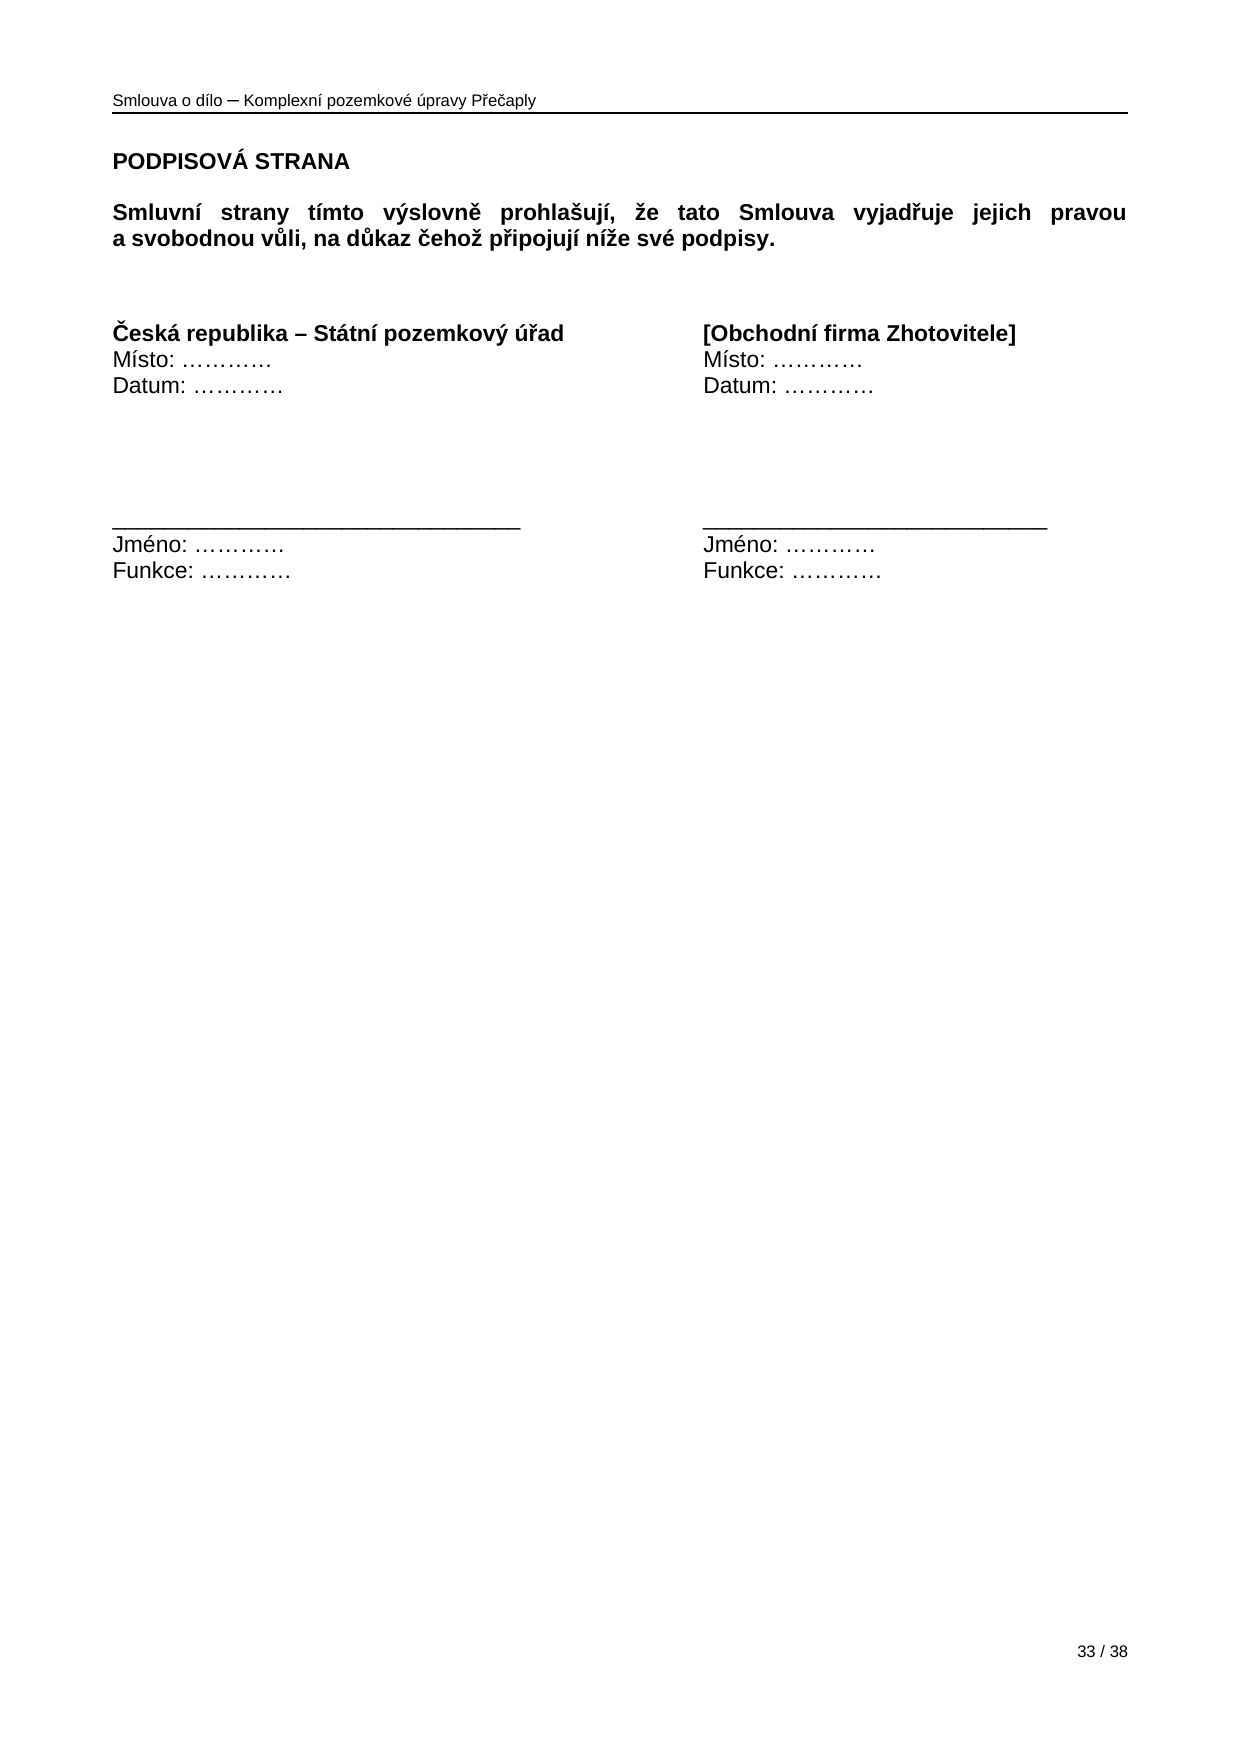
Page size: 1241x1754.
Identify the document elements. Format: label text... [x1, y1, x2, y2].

text ________________________________ ___________________________ [112, 504, 1128, 531]
text Funkce: ………… Funkce: ………… [112, 557, 1128, 583]
text PODPISOVÁ STRANA [112, 148, 1128, 174]
text Jméno: ………… Jméno: ………… [112, 531, 1128, 557]
text Místo: ………… Místo: ………… [112, 346, 1128, 372]
text Česká republika – Státní pozemkový úřad [Obchodní firma Zhotovitele] [112, 320, 1128, 346]
text Datum: ………… Datum: ………… [112, 372, 1128, 399]
text Smluvní strany tímto výslovně prohlašují, že tato Smlouva vyjadřuje jejich pravou a svobodnou vůli, na důkaz čehož připojují níže své podpisy. [112, 199, 1128, 252]
